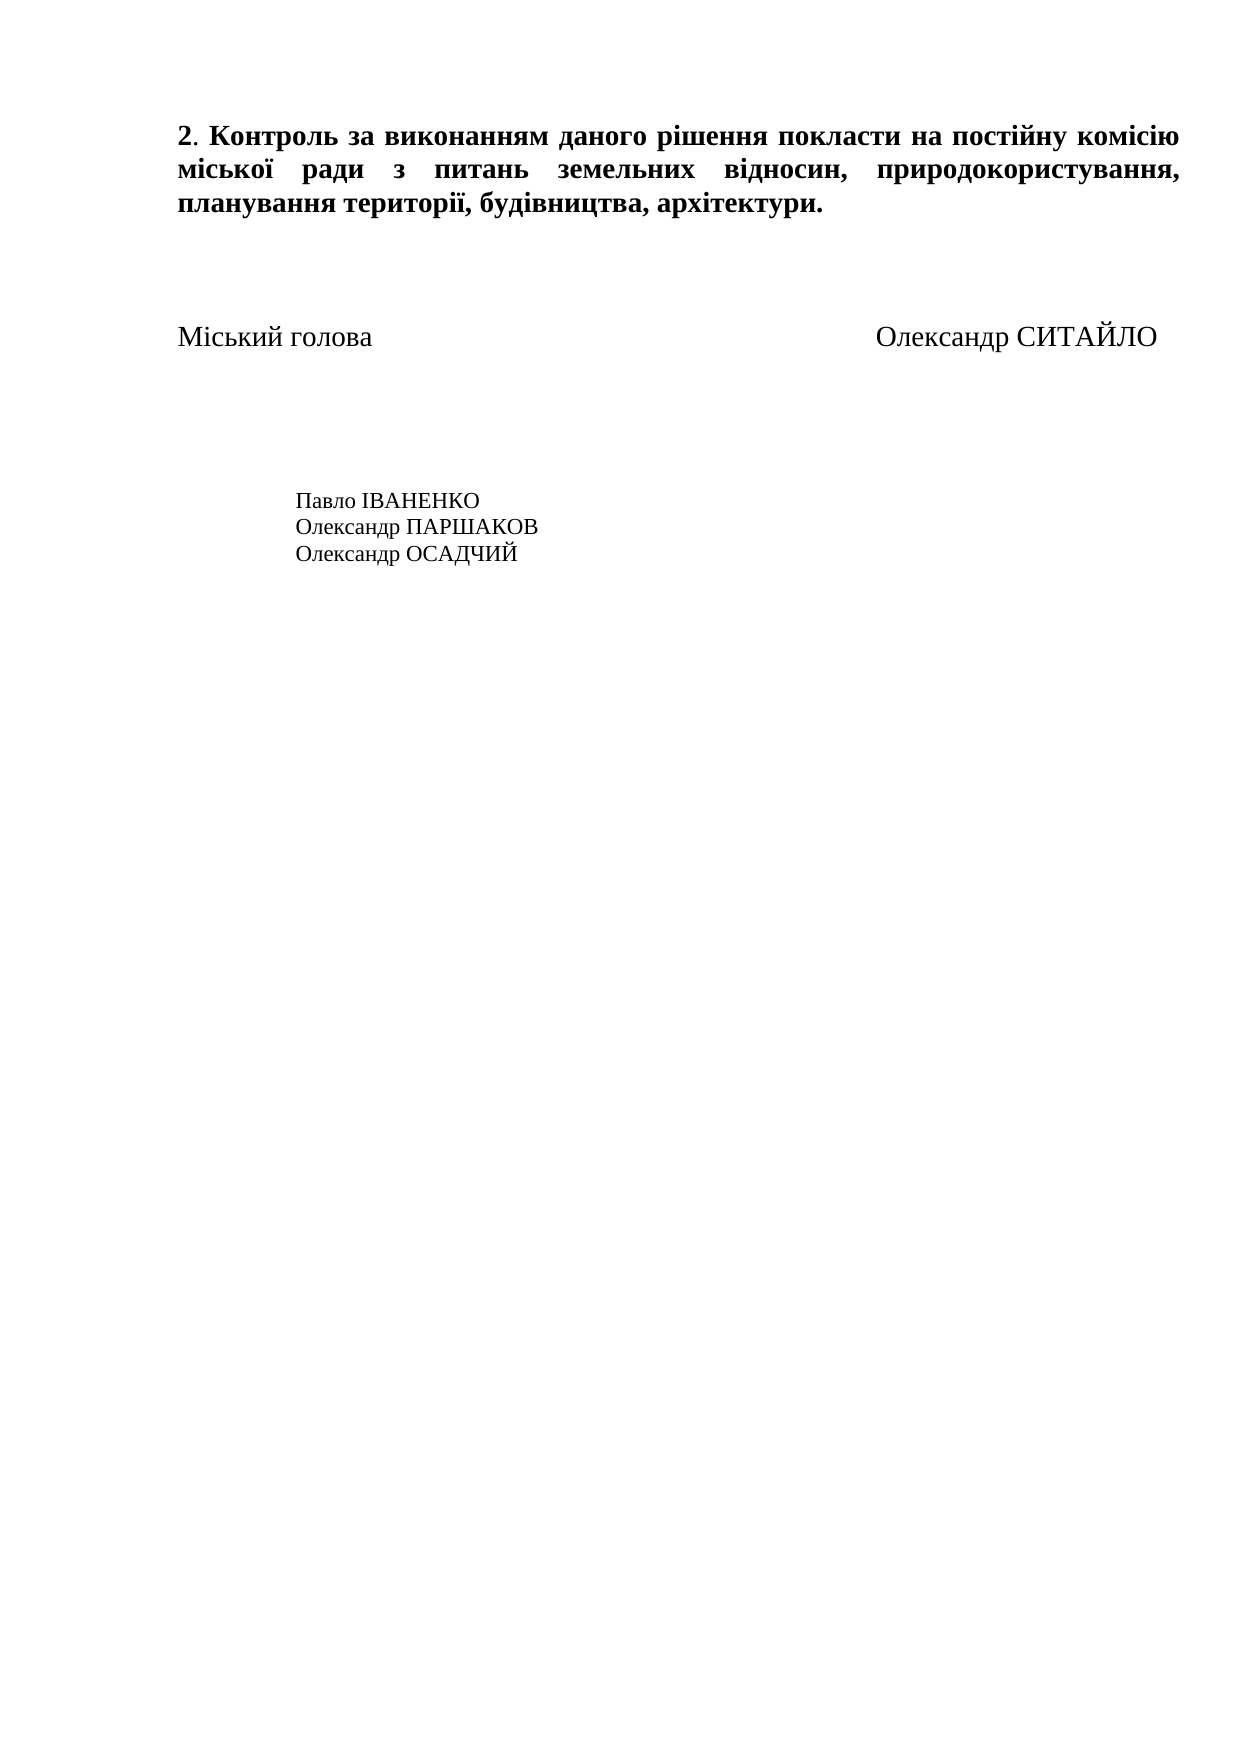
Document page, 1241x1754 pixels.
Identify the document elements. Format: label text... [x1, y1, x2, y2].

text Павло ІВАНЕНКО [295, 487, 1181, 513]
text Олександр ОСАДЧИЙ [295, 540, 1181, 566]
text Олександр ПАРШАКОВ [295, 513, 1181, 540]
text Міський голова Олександр СИТАЙЛО [177, 319, 1181, 353]
text 2. Контроль за виконанням даного рішення покласти на постійну комісію міської ради з питань земельних відносин, природокористування, планування території, будівництва, архітектури. [177, 118, 1181, 219]
